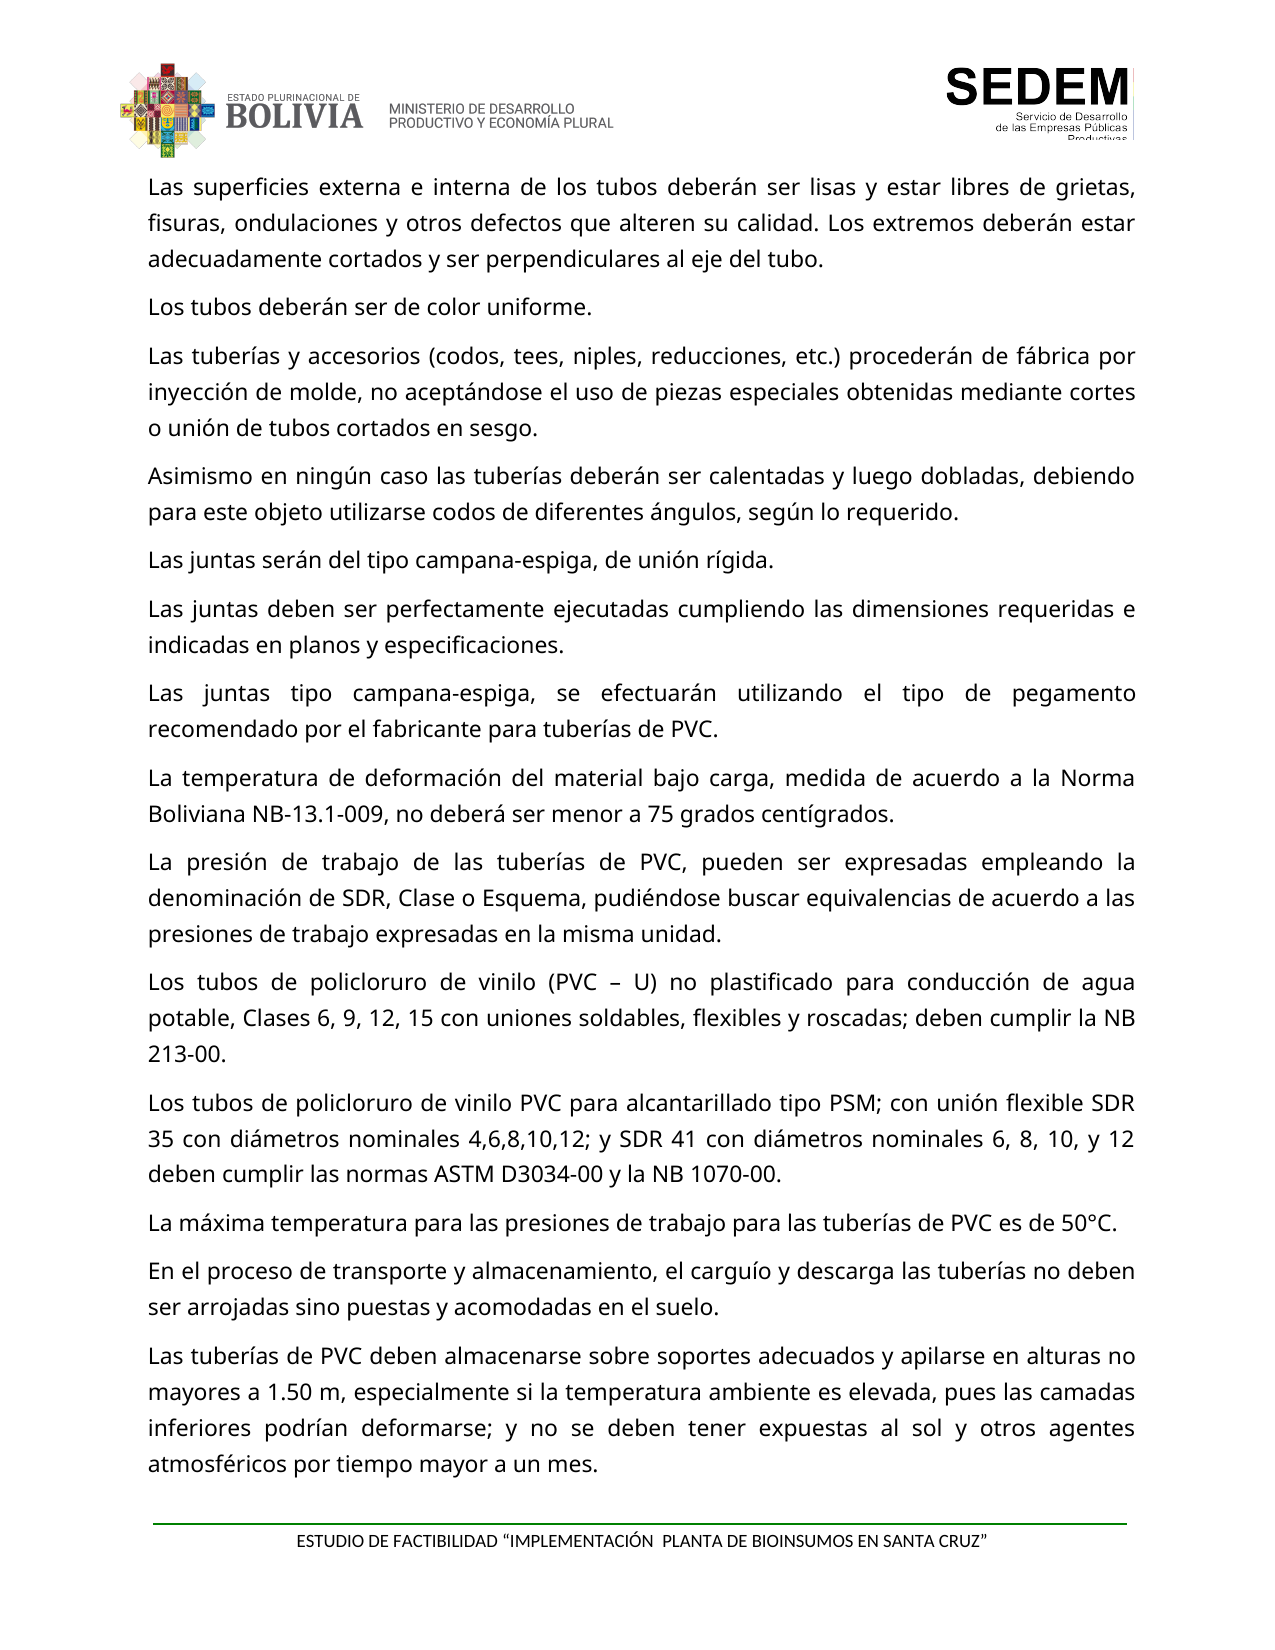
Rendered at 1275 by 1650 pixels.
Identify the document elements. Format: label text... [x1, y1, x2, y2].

text Las juntas deben ser perfectamente ejecutadas cumpliendo las dimensiones requeridas e indicadas en planos y especificaciones. [148, 593, 1137, 660]
text Los tubos de policloruro de vinilo (PVC – U) no plastificado para conducción de agua potable, Clases 6, 9, 12, 15 con uniones soldables, flexibles y roscadas; deben cumplir la NB 213-00. [148, 966, 1137, 1069]
text Asimismo en ningún caso las tuberías deberán ser calentadas y luego dobladas, debiendo para este objeto utilizarse codos de diferentes ángulos, según lo requerido. [148, 460, 1137, 527]
text La temperatura de deformación del material bajo carga, medida de acuerdo a la Norma Boliviana NB-13.1-009, no deberá ser menor a 75 grados centígrados. [148, 762, 1137, 829]
text La máxima temperatura para las presiones de trabajo para las tuberías de PVC es de 50°C. [148, 1207, 1137, 1238]
text Los tubos de policloruro de vinilo PVC para alcantarillado tipo PSM; con unión flexible SDR 35 con diámetros nominales 4,6,8,10,12; y SDR 41 con diámetros nominales 6, 8, 10, y 12 deben cumplir las normas ASTM D3034-00 y la NB 1070-00. [148, 1087, 1137, 1190]
text Las tuberías de PVC deben almacenarse sobre soportes adecuados y apilarse en alturas no mayores a 1.50 m, especialmente si la temperatura ambiente es elevada, pues las camadas inferiores podrían deformarse; y no se deben tener expuestas al sol y otros agentes atmosféricos por tiempo mayor a un mes. [148, 1340, 1137, 1479]
text Las juntas serán del tipo campana-espiga, de unión rígida. [148, 544, 1137, 576]
text Las tuberías y accesorios (codos, tees, niples, reducciones, etc.) procederán de fábrica por inyección de molde, no aceptándose el uso de piezas especiales obtenidas mediante cortes o unión de tubos cortados en sesgo. [148, 340, 1137, 443]
text Las juntas tipo campana-espiga, se efectuarán utilizando el tipo de pegamento recomendado por el fabricante para tuberías de PVC. [148, 677, 1137, 744]
text La presión de trabajo de las tuberías de PVC, pueden ser expresadas empleando la denominación de SDR, Clase o Esquema, pudiéndose buscar equivalencias de acuerdo a las presiones de trabajo expresadas en la misma unidad. [148, 846, 1137, 949]
text En el proceso de transporte y almacenamiento, el carguío y descarga las tuberías no deben ser arrojadas sino puestas y acomodadas en el suelo. [148, 1255, 1137, 1322]
picture [946, 67, 1134, 140]
text Las superficies externa e interna de los tubos deberán ser lisas y estar libres de grietas, fisuras, ondulaciones y otros defectos que alteren su calidad. Los extremos deberán estar adecuadamente cortados y ser perpendiculares al eje del tubo. [148, 118, 1137, 274]
picture [107, 50, 614, 171]
text Los tubos deberán ser de color uniforme. [148, 291, 1137, 322]
